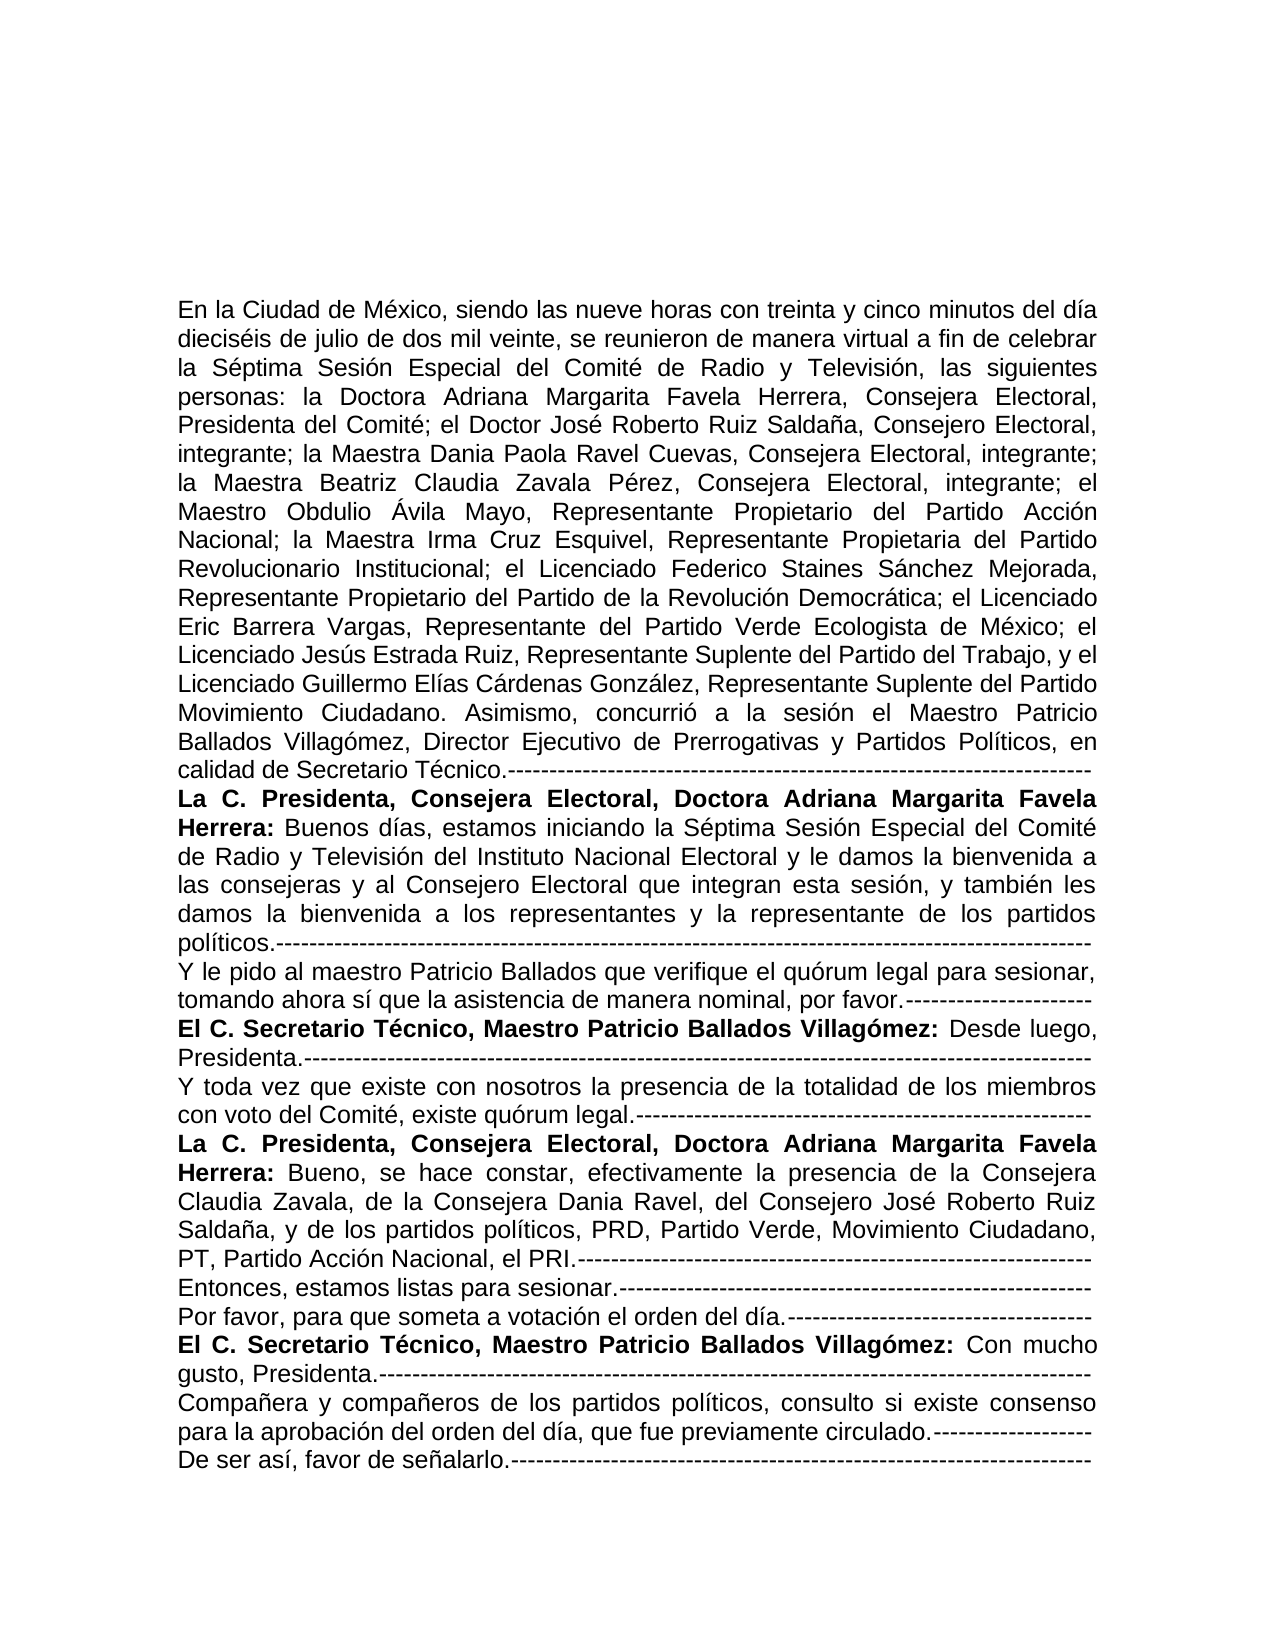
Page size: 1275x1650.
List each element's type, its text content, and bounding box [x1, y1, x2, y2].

text Y le pido al maestro Patricio Ballados que verifique el quórum legal para sesionar, tomando ahora sí que la asistencia de manera nominal, por favor. [177, 957, 1098, 1014]
text Entonces, estamos listas para sesionar. [177, 1273, 1098, 1302]
text Y toda vez que existe con nosotros la presencia de la totalidad de los miembros con voto del Comité, existe quórum legal. [177, 1072, 1098, 1129]
text La C. Presidenta, Consejera Electoral, Doctora Adriana Margarita Favela Herrera: Buenos días, estamos iniciando la Séptima Sesión Especial del Comité de Radio y Televisión del Instituto Nacional Electoral y le damos la bienvenida a las consejeras y al Consejero Electoral que integran esta sesión, y también les damos la bienvenida a los representantes y la representante de los partidos políticos. [177, 784, 1098, 957]
text Compañera y compañeros de los partidos políticos, consulto si existe consenso para la aprobación del orden del día, que fue previamente circulado. [177, 1388, 1098, 1445]
text El C. Secretario Técnico, Maestro Patricio Ballados Villagómez: Con mucho gusto, Presidenta. [177, 1330, 1098, 1388]
text El C. Secretario Técnico, Maestro Patricio Ballados Villagómez: Desde luego, Presidenta. [177, 1014, 1098, 1072]
text La C. Presidenta, Consejera Electoral, Doctora Adriana Margarita Favela Herrera: Bueno, se hace constar, efectivamente la presencia de la Consejera Claudia Zavala, de la Consejera Dania Ravel, del Consejero José Roberto Ruiz Saldaña, y de los partidos políticos, PRD, Partido Verde, Movimiento Ciudadano, PT, Partido Acción Nacional, el PRI. [177, 1129, 1098, 1273]
text Por favor, para que someta a votación el orden del día. [177, 1302, 1098, 1330]
text En la Ciudad de México, siendo las nueve horas con treinta y cinco minutos del día dieciséis de julio de dos mil veinte, se reunieron de manera virtual a fin de celebrar la Séptima Sesión Especial del Comité de Radio y Televisión, las siguientes personas: la Doctora Adriana Margarita Favela Herrera, Consejera Electoral, Presidenta del Comité; el Doctor José Roberto Ruiz Saldaña, Consejero Electoral, integrante; la Maestra Dania Paola Ravel Cuevas, Consejera Electoral, integrante; la Maestra Beatriz Claudia Zavala Pérez, Consejera Electoral, integrante; el Maestro Obdulio Ávila Mayo, Representante Propietario del Partido Acción Nacional; la Maestra Irma Cruz Esquivel, Representante Propietaria del Partido Revolucionario Institucional; el Licenciado Federico Staines Sánchez Mejorada, Representante Propietario del Partido de la Revolución Democrática; el Licenciado Eric Barrera Vargas, Representante del Partido Verde Ecologista de México; el Licenciado Jesús Estrada Ruiz, Representante Suplente del Partido del Trabajo, y el Licenciado Guillermo Elías Cárdenas González, Representante Suplente del Partido Movimiento Ciudadano. Asimismo, concurrió a la sesión el Maestro Patricio Ballados Villagómez, Director Ejecutivo de Prerrogativas y Partidos Políticos, en calidad de Secretario Técnico. [177, 295, 1098, 784]
text De ser así, favor de señalarlo. [177, 1445, 1098, 1474]
